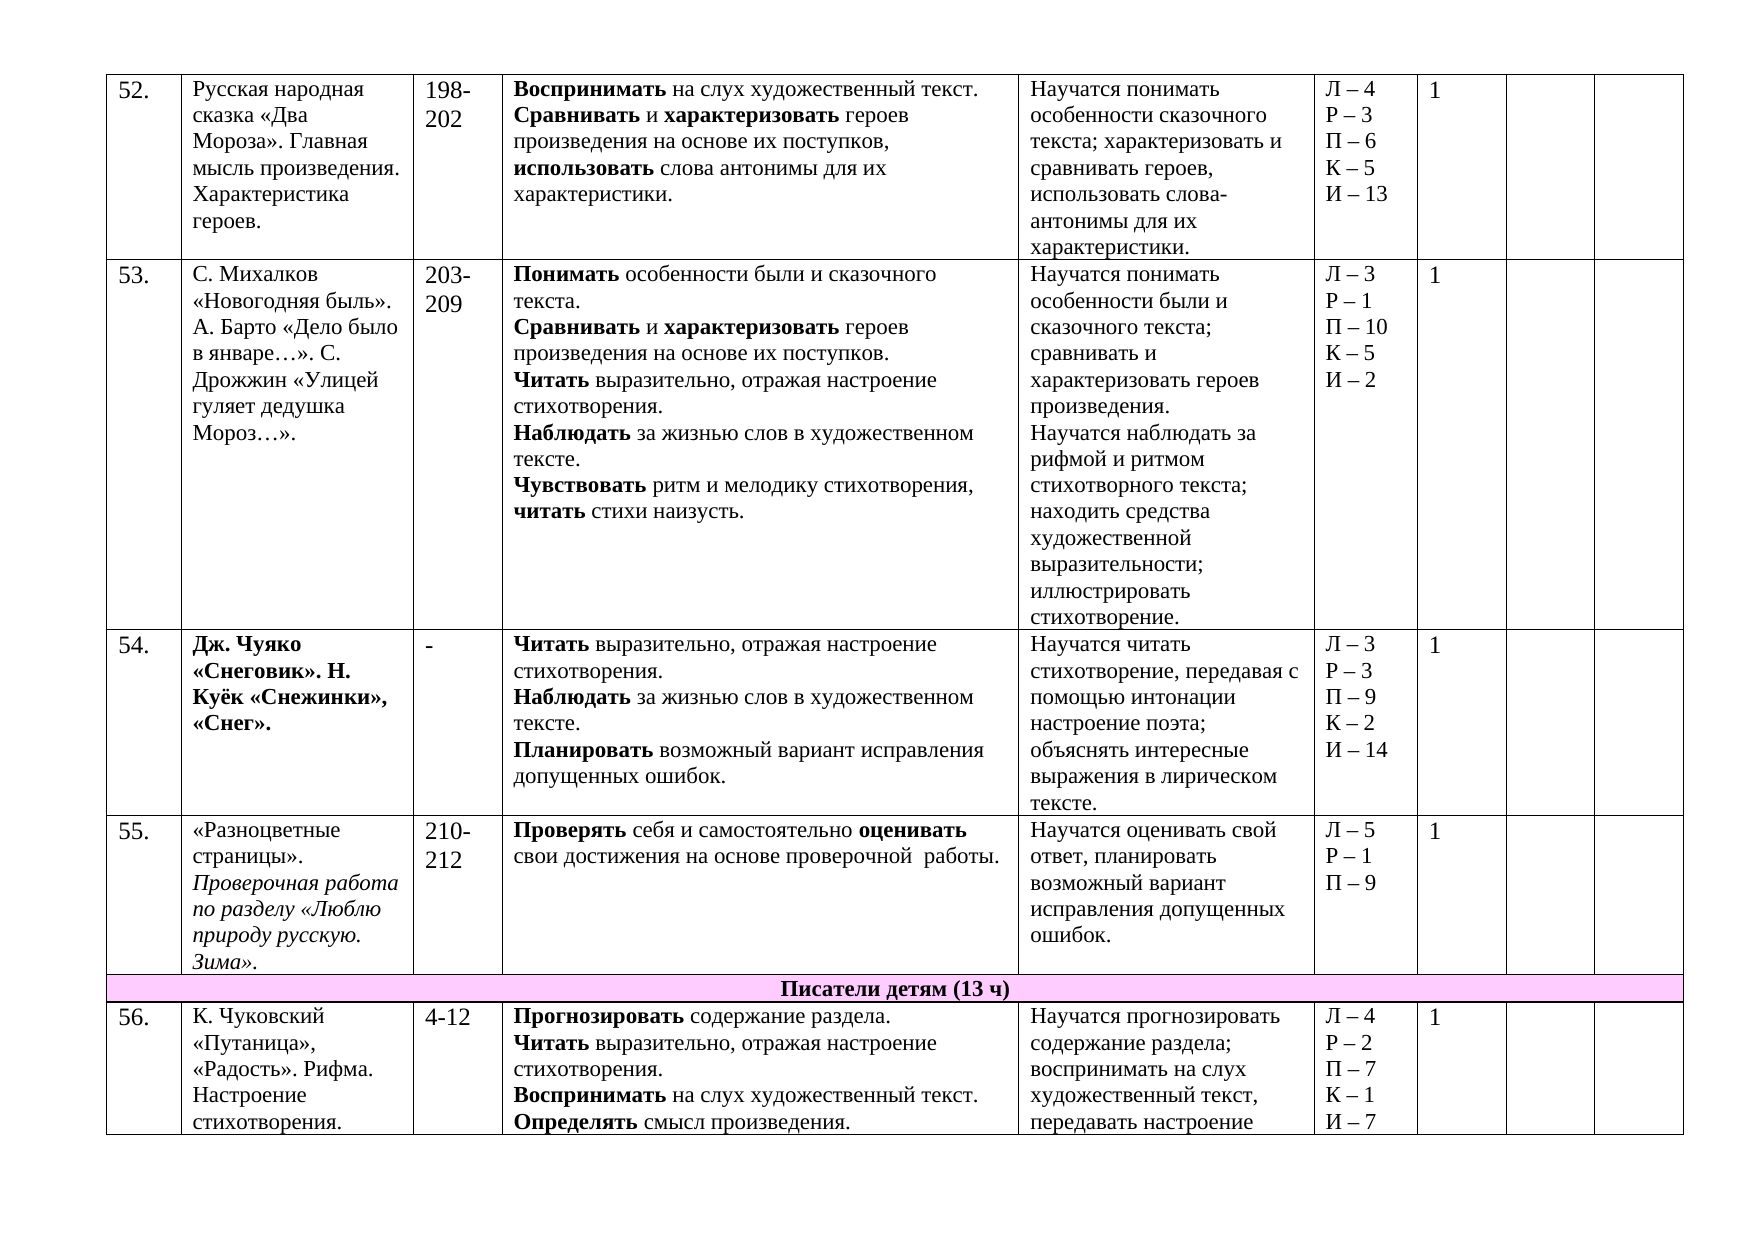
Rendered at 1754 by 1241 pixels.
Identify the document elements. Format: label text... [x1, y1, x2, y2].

table_cell - [414, 630, 502, 815]
table_cell [1507, 75, 1594, 259]
table_cell 1 [1418, 630, 1506, 815]
table_cell 52. [107, 75, 181, 259]
table_cell [1507, 630, 1594, 815]
table_cell С. Михалков «Новогодняя быль». А. Барто «Дело было в январе…». С. Дрожжин «Улицей гуляет дедушка Мороз…». [182, 260, 413, 629]
table_cell 54. [107, 630, 181, 815]
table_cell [1315, 1003, 1417, 1134]
table_cell [1595, 260, 1683, 629]
table_cell Научатся понимать особенности сказочного текста; характеризовать и сравнивать героев, использовать слова-антонимы для их характеристики. [1019, 75, 1314, 259]
table_cell 203-209 [414, 260, 502, 629]
table_cell [1595, 1003, 1683, 1134]
table_cell Научатся читать стихотворение, передавая с помощью интонации настроение поэта; объяснять интересные выражения в лирическом тексте. [1019, 630, 1314, 815]
table_cell Л – 3 Р – 1 П – 10 К – 5 И – 2 [1315, 260, 1417, 629]
table_cell Писатели детям (13 ч) [107, 975, 1683, 1001]
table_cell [503, 1003, 1018, 1134]
table_cell 210-212 [414, 816, 502, 974]
table_cell Дж. Чуяко «Снеговик». Н. Куёк «Снежинки», «Снег». [182, 630, 413, 815]
table_cell [1595, 75, 1683, 259]
table_cell 56. [107, 1003, 181, 1134]
table_cell [1595, 816, 1683, 974]
table_cell Научатся оценивать свой ответ, планировать возможный вариант исправления допущенных ошибок. [1019, 816, 1314, 974]
table_cell Л – 3 Р – 3 П – 9 К – 2 И – 14 [1315, 630, 1417, 815]
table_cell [1019, 1003, 1314, 1134]
table_cell Научатся понимать особенности были и сказочного текста; сравнивать и характеризовать героев произведения. Научатся наблюдать за рифмой и ритмом стихотворного текста; находить средства художественной выразительности; иллюстрировать стихотворение. [1019, 260, 1314, 629]
table_cell 1 [1418, 816, 1506, 974]
table_cell [1507, 1003, 1594, 1134]
table_cell Л – 5 Р – 1 П – 9 [1315, 816, 1417, 974]
table_cell [1507, 260, 1594, 629]
table_cell Л – 4 Р – 3 П – 6 К – 5 И – 13 [1315, 75, 1417, 259]
table_cell [1595, 630, 1683, 815]
table_cell 1 [1418, 260, 1506, 629]
table_cell Понимать особенности были и сказочного текста. Сравнивать и характеризовать героев произведения на основе их поступков. Читать выразительно, отражая настроение стихотворения. Наблюдать за жизнью слов в художественном тексте. Чувствовать ритм и мелодику стихотворения, читать стихи наизусть. [503, 260, 1018, 629]
table_cell Воспринимать на слух художественный текст. Сравнивать и характеризовать героев произведения на основе их поступков, использовать слова антонимы для их характеристики. [503, 75, 1018, 259]
table_cell [1507, 816, 1594, 974]
table_cell 53. [107, 260, 181, 629]
table_cell 1 [1418, 75, 1506, 259]
table_cell 4-12 [414, 1003, 502, 1134]
table_cell 55. [107, 816, 181, 974]
table_cell Читать выразительно, отражая настроение стихотворения. Наблюдать за жизнью слов в художественном тексте. Планировать возможный вариант исправления допущенных ошибок. [503, 630, 1018, 815]
table_cell Проверять себя и самостоятельно оценивать свои достижения на основе проверочной работы. [503, 816, 1018, 974]
table_cell «Разноцветные страницы». Проверочная работа по разделу «Люблю природу русскую. Зима». [182, 816, 413, 974]
table_cell 1 [1418, 1003, 1506, 1134]
table_cell 198-202 [414, 75, 502, 259]
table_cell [182, 1003, 413, 1134]
table_cell Русская народная сказка «Два Мороза». Главная мысль произведения. Характеристика героев. [182, 75, 413, 259]
